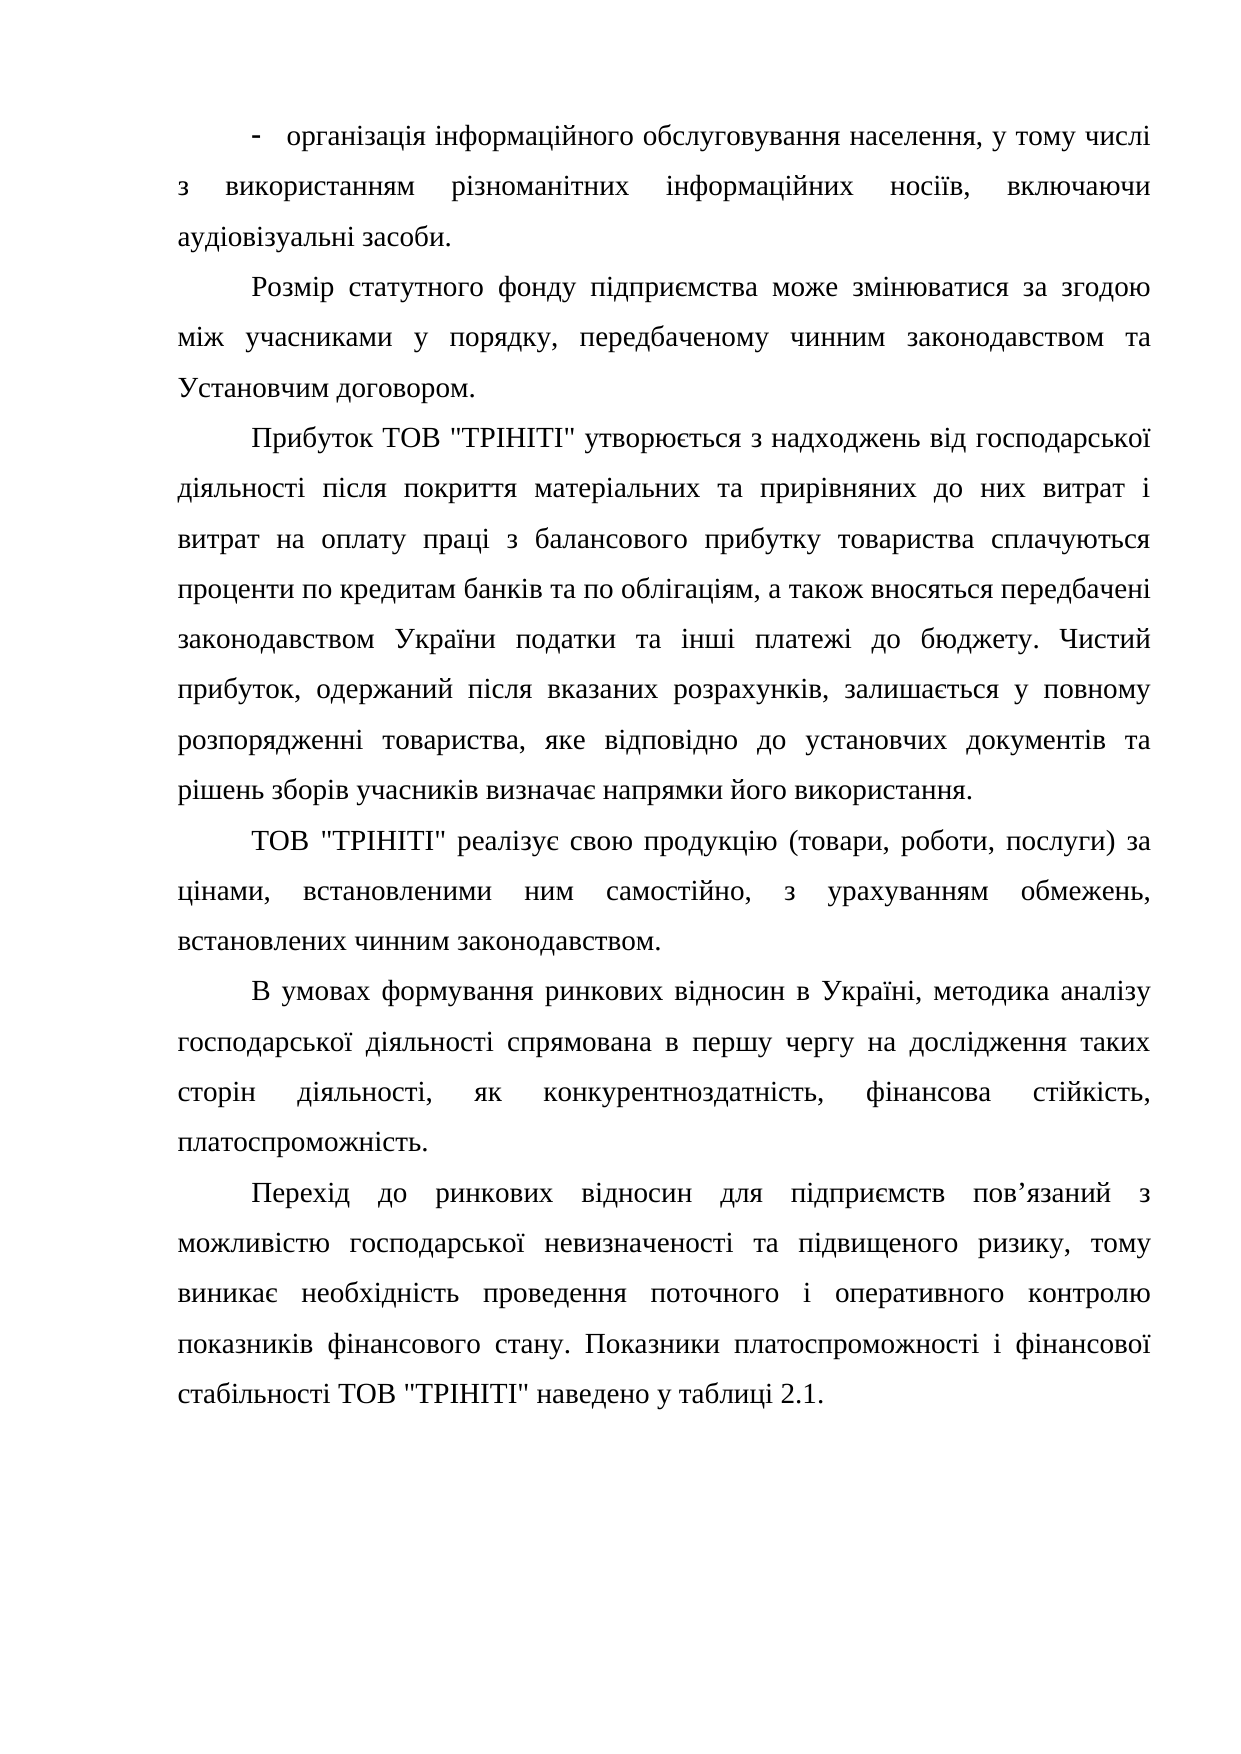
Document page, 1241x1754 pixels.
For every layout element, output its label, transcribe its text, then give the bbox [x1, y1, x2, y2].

text ТОВ "ТРІНІТІ" реалізує свою продукцію (товари, роботи, послуги) за цінами, встановленими ним самостійно, з урахуванням обмежень, встановлених чинним законодавством. [177, 823, 1152, 957]
list організація інформаційного обслуговування населення, у тому числі з використанням різноманітних інформаційних носіїв, включаючи аудіовізуальні засоби. [177, 118, 1152, 252]
text Розмір статутного фонду підприємства може змінюватися за згодою між учасниками у порядку, передбаченому чинним законодавством та Установчим договором. [177, 269, 1152, 403]
list В умовах формування ринкових відносин в Україні, методика аналізу господарської діяльності спрямована в першу чергу на дослідження таких сторін діяльності, як конкурентноздатність, фінансова стійкість, платоспроможність. [177, 973, 1152, 1158]
list Перехід до ринкових відносин для підприємств пов’язаний з можливістю господарської невизначеності та підвищеного ризику, тому виникає необхідність проведення поточного і оперативного контролю показників фінансового стану. Показники платоспроможності і фінансової стабільності ТОВ "ТРІНІТІ" наведено у таблиці 2.1. [177, 1175, 1152, 1409]
text Прибуток ТОВ "ТРІНІТІ" утворюється з надходжень від господарської діяльності після покриття матеріальних та прирівняних до них витрат і витрат на оплату праці з балансового прибутку товариства сплачуються проценти по кредитам банків та по облігаціям, а також вносяться передбачені законодавством України податки та інші платежі до бюджету. Чистий прибуток, одержаний після вказаних розрахунків, залишається у повному розпорядженні товариства, яке відповідно до установчих документів та рішень зборів учасників визначає напрямки його використання. [177, 420, 1152, 806]
